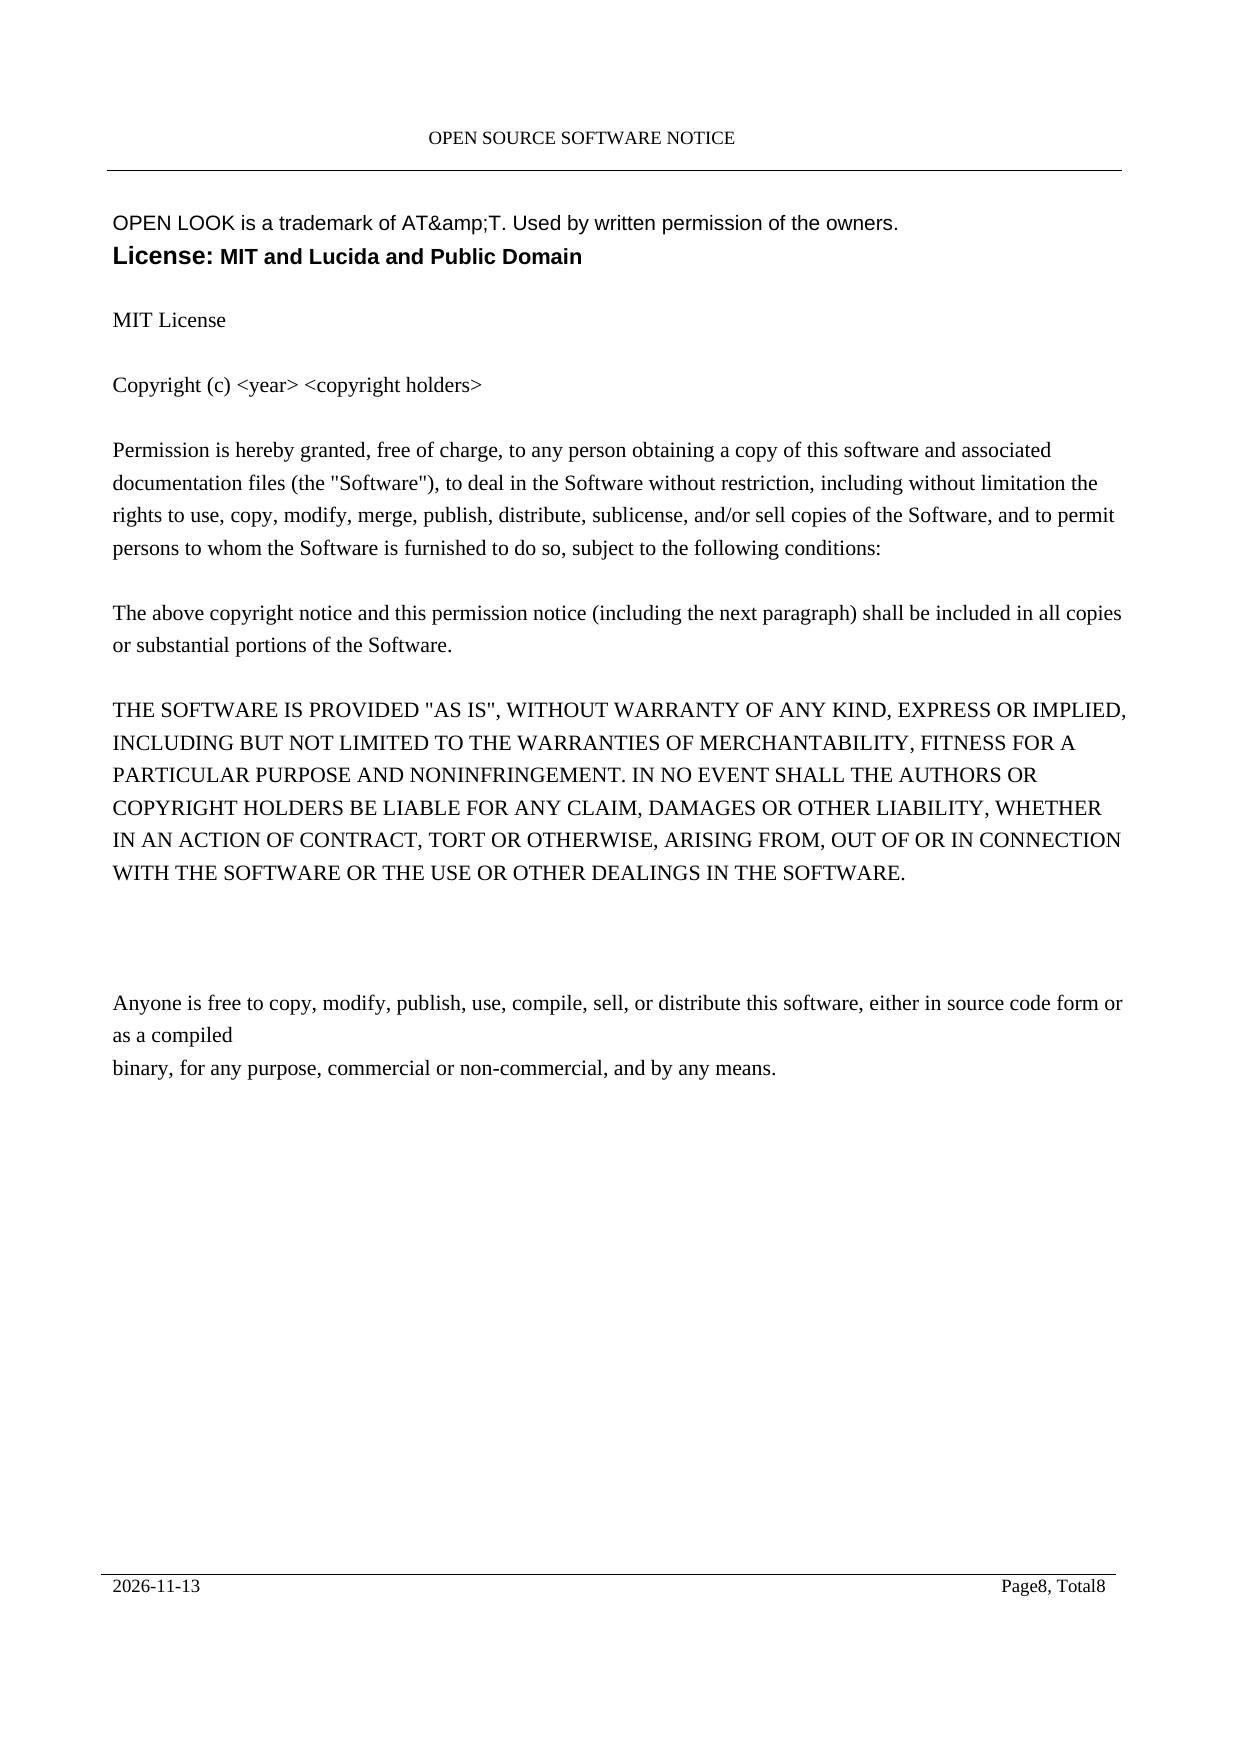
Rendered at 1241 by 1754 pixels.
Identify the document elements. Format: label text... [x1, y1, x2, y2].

text License: MIT and Lucida and Public Domain MIT License Copyright (c) <year> <copyright holders> Permission is hereby granted, free of charge, to any person obtaining a copy of this software and associated documentation files (the "Software"), to deal in the Software without restriction, including without limitation the rights to use, copy, modify, merge, publish, distribute, sublicense, and/or sell copies of the Software, and to permit persons to whom the Software is furnished to do so, subject to the following conditions: The above copyright notice and this permission notice (including the next paragraph) shall be included in all copies or substantial portions of the Software. THE SOFTWARE IS PROVIDED "AS IS", WITHOUT WARRANTY OF ANY KIND, EXPRESS OR IMPLIED, INCLUDING BUT NOT LIMITED TO THE WARRANTIES OF MERCHANTABILITY, FITNESS FOR A PARTICULAR PURPOSE AND NONINFRINGEMENT. IN NO EVENT SHALL THE AUTHORS OR COPYRIGHT HOLDERS BE LIABLE FOR ANY CLAIM, DAMAGES OR OTHER LIABILITY, WHETHER IN AN ACTION OF CONTRACT, TORT OR OTHERWISE, ARISING FROM, OUT OF OR IN CONNECTION WITH THE SOFTWARE OR THE USE OR OTHER DEALINGS IN THE SOFTWARE. Anyone is free to copy, modify, publish, use, compile, sell, or distribute this software, either in source code form or as a compiled binary, for any purpose, commercial or non-commercial, and by any means. [112, 239, 1128, 1084]
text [112, 206, 1128, 239]
